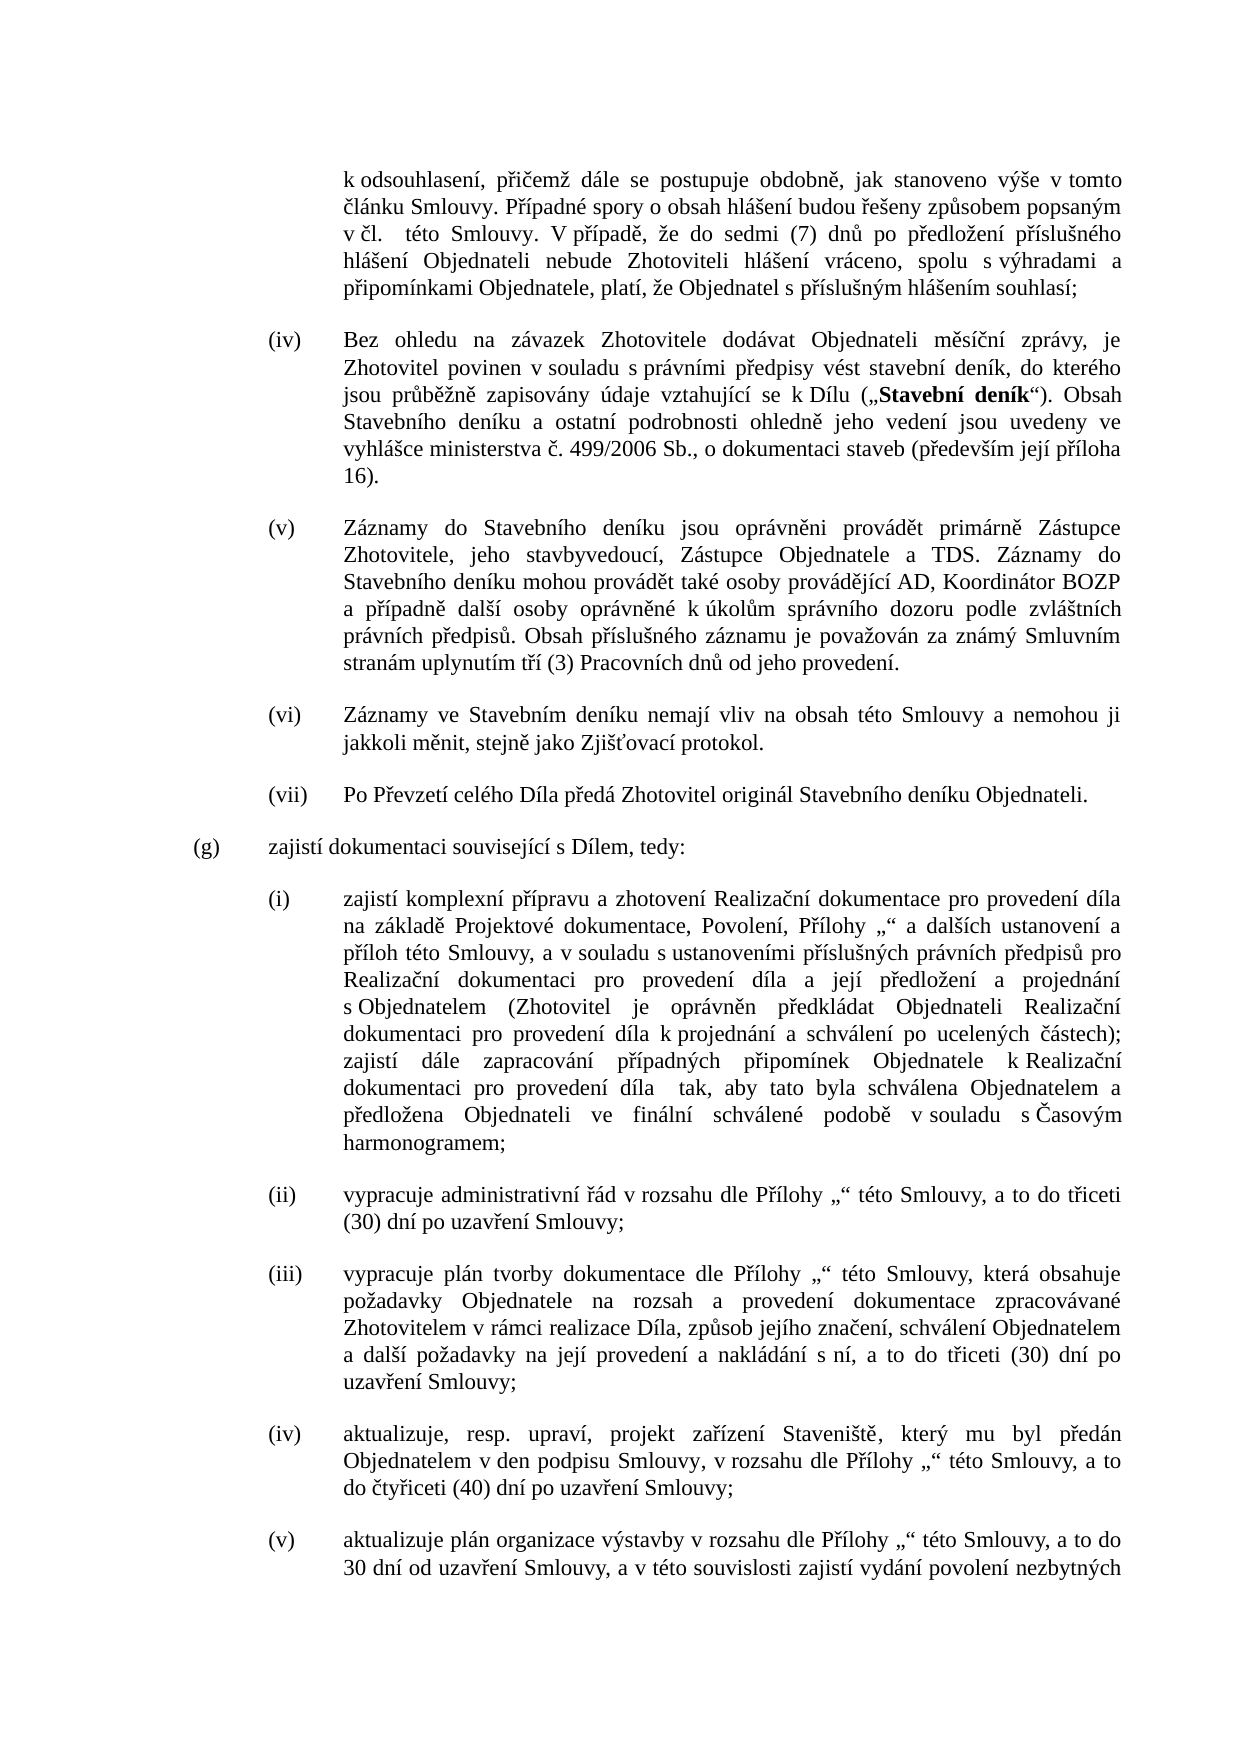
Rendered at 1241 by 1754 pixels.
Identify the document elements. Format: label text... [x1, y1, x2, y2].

text zajistí dokumentaci související s Dílem, tedy: [193, 832, 1122, 859]
text Bez ohledu na závazek Zhotovitele dodávat Objednateli měsíční zprávy, je Zhotovitel povinen v souladu s právními předpisy vést stavební deník, do kterého jsou průběžně zapisovány údaje vztahující se k Dílu („Stavební deník“). Obsah Stavebního deníku a ostatní podrobnosti ohledně jeho vedení jsou uvedeny ve vyhlášce ministerstva č. 499/2006 Sb., o dokumentaci staveb (především její příloha 16). [268, 326, 1122, 488]
text Po Převzetí celého Díla předá Zhotovitel originál Stavebního deníku Objednateli. [268, 780, 1122, 807]
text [268, 1526, 1122, 1580]
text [343, 165, 1122, 301]
text Záznamy ve Stavebním deníku nemají vliv na obsah této Smlouvy a nemohou ji jakkoli měnit, stejně jako Zjišťovací protokol. [268, 701, 1122, 755]
text vypracuje plán tvorby dokumentace dle Přílohy „Příloha 5“ této Smlouvy, která obsahuje požadavky Objednatele na rozsah a provedení dokumentace zpracovávané Zhotovitelem v rámci realizace Díla, způsob jejího značení, schválení Objednatelem a další požadavky na její provedení a nakládání s ní, a to do třiceti (30) dní po uzavření Smlouvy; [268, 1259, 1122, 1394]
text aktualizuje, resp. upraví, projekt zařízení Staveniště, který mu byl předán Objednatelem v den podpisu Smlouvy, v rozsahu dle Přílohy „Příloha 5“ této Smlouvy, a to do čtyřiceti (40) dní po uzavření Smlouvy; [268, 1419, 1122, 1501]
text Záznamy do Stavebního deníku jsou oprávněni provádět primárně Zástupce Zhotovitele, jeho stavbyvedoucí, Zástupce Objednatele a TDS. Záznamy do Stavebního deníku mohou provádět také osoby provádějící AD, Koordinátor BOZP a případně další osoby oprávněné k úkolům správního dozoru podle zvláštních právních předpisů. Obsah příslušného záznamu je považován za známý Smluvním stranám uplynutím tří (3) Pracovních dnů od jeho provedení. [268, 513, 1122, 676]
text zajistí komplexní přípravu a zhotovení Realizační dokumentace pro provedení díla na základě Projektové dokumentace, Povolení, Přílohy „Příloha 5“ a dalších ustanovení a příloh této Smlouvy, a v souladu s ustanoveními příslušných právních předpisů pro Realizační dokumentaci pro provedení díla a její předložení a projednání s Objednatelem (Zhotovitel je oprávněn předkládat Objednateli Realizační dokumentaci pro provedení díla k projednání a schválení po ucelených částech); zajistí dále zapracování případných připomínek Objednatele k Realizační dokumentaci pro provedení díla tak, aby tato byla schválena Objednatelem a předložena Objednateli ve finální schválené podobě v souladu s Časovým harmonogramem; [268, 884, 1122, 1155]
text vypracuje administrativní řád v rozsahu dle Přílohy „Příloha 5“ této Smlouvy, a to do třiceti (30) dní po uzavření Smlouvy; [268, 1180, 1122, 1234]
